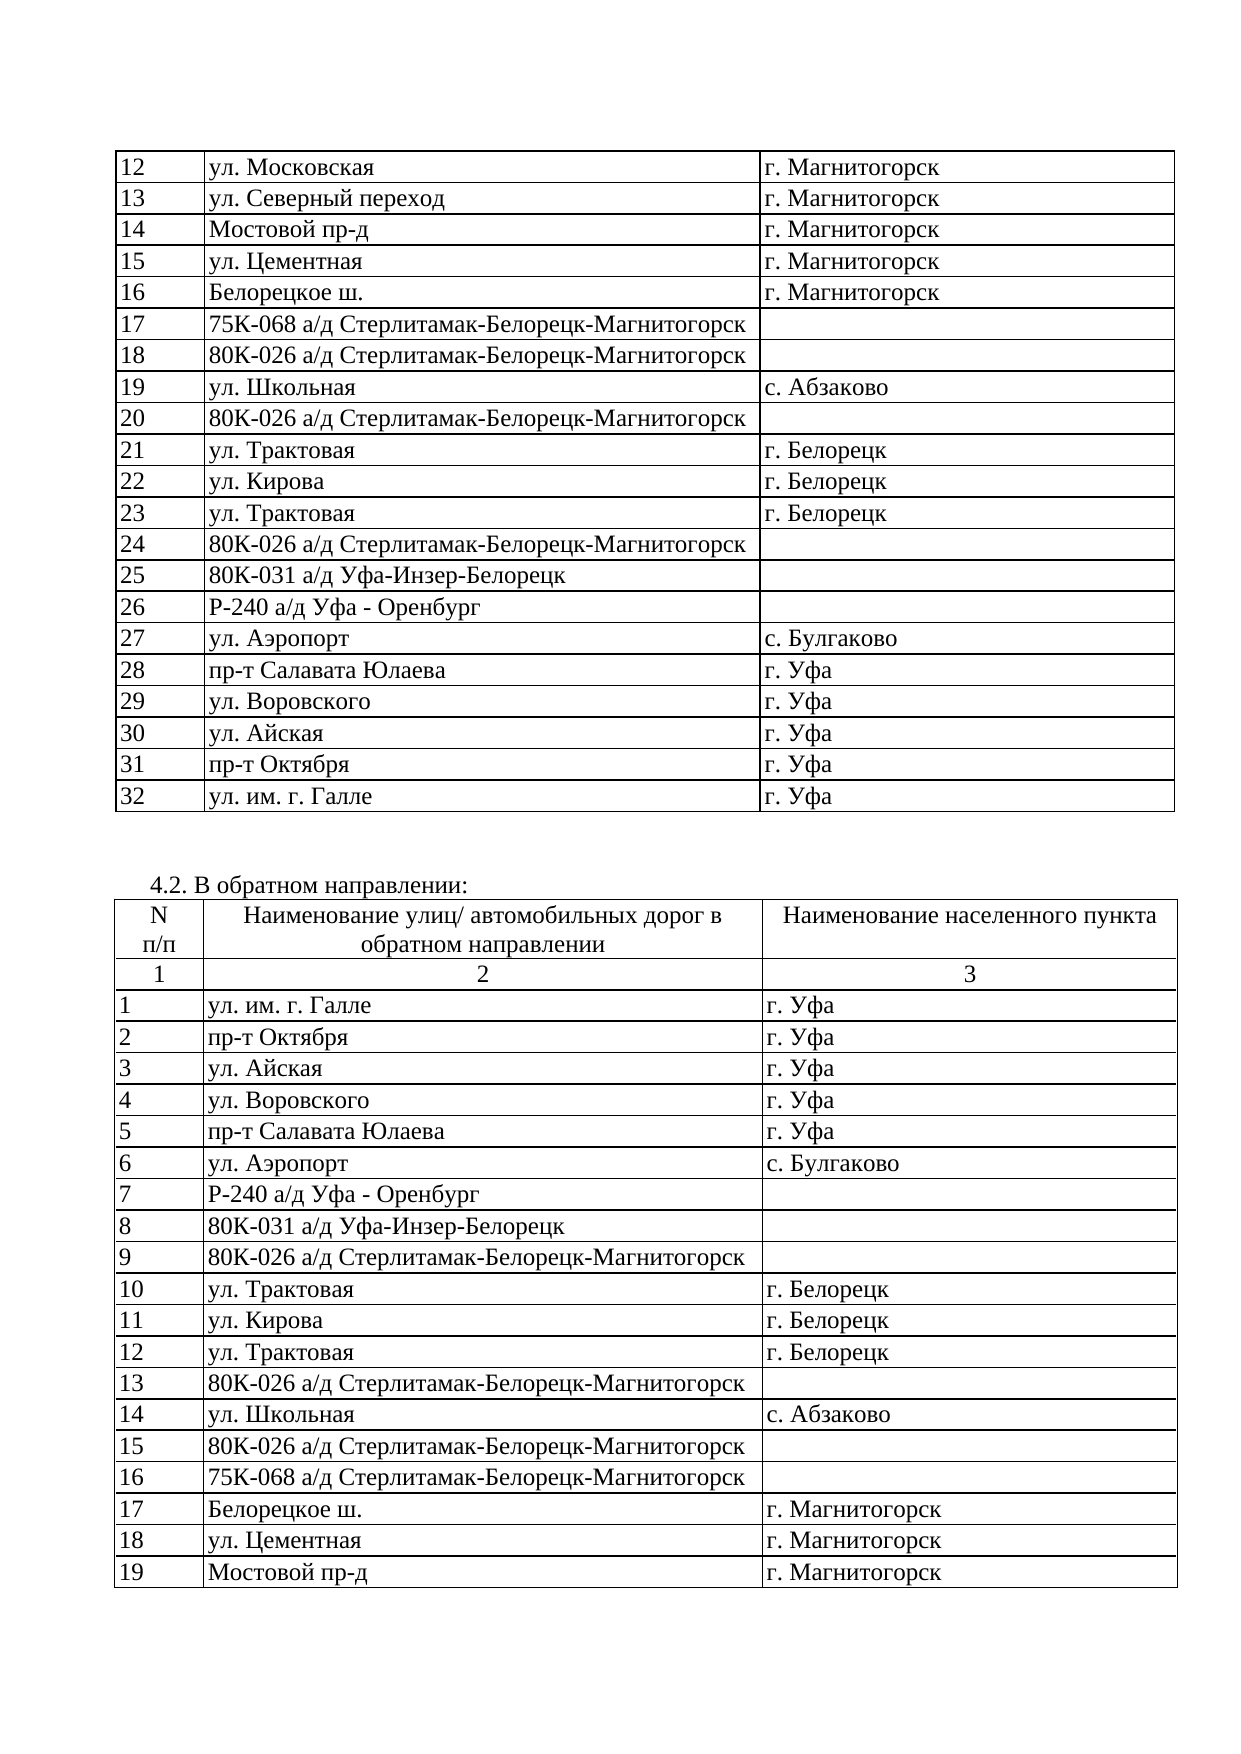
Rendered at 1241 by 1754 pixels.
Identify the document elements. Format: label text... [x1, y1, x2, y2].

table_cell 22 [117, 466, 204, 496]
table_cell ул. им. г. Галле [205, 781, 759, 811]
table_cell 28 [117, 655, 204, 685]
table_cell г. Магнитогорск [761, 277, 1174, 307]
table_cell г. Магнитогорск [763, 1524, 1177, 1555]
table_cell ул. Школьная [205, 372, 759, 402]
table_cell [763, 1429, 1177, 1461]
table_cell [763, 1209, 1177, 1241]
table_cell 80К-026 а/д Стерлитамак-Белорецк-Магнитогорск [204, 1431, 762, 1461]
table_cell г. Белорецк [761, 466, 1174, 496]
table_cell с. Булгаково [763, 1146, 1177, 1178]
table_cell Мостовой пр-д [205, 215, 759, 244]
table_cell ул. им. г. Галле [204, 991, 762, 1020]
table_cell г. Белорецк [763, 1304, 1177, 1335]
table_cell 6 [115, 1147, 203, 1178]
table_cell ул. Северный переход [205, 183, 759, 213]
table_cell г. Белорецк [763, 1335, 1177, 1366]
text 4.2. В обратном направлении: [150, 870, 1090, 898]
table_cell [761, 561, 1174, 590]
table_cell 9 [115, 1242, 203, 1272]
table_cell пр-т Салавата Юлаева [204, 1116, 762, 1146]
table_cell ул. Московская [205, 152, 759, 181]
table_cell 80К-031 а/д Уфа-Инзер-Белорецк [204, 1211, 762, 1241]
table_cell [763, 1366, 1177, 1398]
table_cell ул. Аэропорт [205, 623, 759, 653]
table_cell 7 [115, 1179, 203, 1209]
table_cell 13 [115, 1368, 203, 1398]
table_cell 13 [117, 183, 204, 213]
table_cell ул. Айская [205, 718, 759, 748]
table_cell 11 [115, 1305, 203, 1335]
table_cell Белорецкое ш. [204, 1494, 762, 1524]
table_cell 15 [117, 246, 204, 276]
table_cell ул. Трактовая [204, 1337, 762, 1366]
table_cell 19 [115, 1556, 203, 1587]
table_cell 16 [115, 1462, 203, 1492]
table_cell 26 [117, 592, 204, 622]
table_cell [761, 529, 1174, 559]
table_cell 12 [115, 1336, 203, 1366]
table_cell г. Уфа [761, 686, 1174, 716]
table_cell пр-т Салавата Юлаева [205, 655, 759, 685]
table_cell 17 [117, 309, 204, 339]
table_cell 3 [115, 1053, 203, 1083]
table_cell 1 [115, 959, 203, 989]
table_cell 80К-026 а/д Стерлитамак-Белорецк-Магнитогорск [204, 1242, 762, 1272]
table_cell 2 [204, 959, 762, 989]
table_cell 21 [117, 435, 204, 464]
table_cell пр-т Октября [204, 1022, 762, 1052]
table_cell г. Уфа [761, 749, 1174, 779]
table_cell г. Уфа [763, 1115, 1177, 1146]
table_cell г. Уфа [761, 781, 1174, 811]
table_cell 5 [115, 1116, 203, 1146]
table_cell 80К-031 а/д Уфа-Инзер-Белорецк [205, 561, 759, 590]
table_cell 80К-026 а/д Стерлитамак-Белорецк-Магнитогорск [205, 340, 759, 370]
table_cell с. Абзаково [761, 372, 1174, 402]
table_cell г. Белорецк [763, 1272, 1177, 1303]
table_header Наименование улиц/ автомобильных дорог в обратном направлении [204, 900, 762, 957]
table_cell [761, 403, 1174, 433]
table_cell 31 [117, 749, 204, 779]
table_cell [761, 592, 1174, 622]
table_cell 12 [117, 152, 204, 181]
table_cell 2 [115, 1021, 203, 1052]
table_cell Р-240 а/д Уфа - Оренбург [204, 1179, 762, 1209]
table_cell г. Магнитогорск [761, 215, 1174, 244]
table_cell 14 [115, 1399, 203, 1429]
table_cell г. Магнитогорск [761, 152, 1174, 181]
table_cell г. Уфа [763, 1020, 1177, 1052]
table_cell 80К-026 а/д Стерлитамак-Белорецк-Магнитогорск [205, 529, 759, 559]
table_cell г. Уфа [763, 1083, 1177, 1115]
table_cell г. Магнитогорск [761, 183, 1174, 213]
table_cell 23 [117, 498, 204, 527]
table_cell 20 [117, 403, 204, 433]
table_cell 8 [115, 1210, 203, 1241]
table_cell ул. Цементная [204, 1525, 762, 1555]
table_cell ул. Трактовая [205, 435, 759, 464]
table_cell Р-240 а/д Уфа - Оренбург [205, 592, 759, 622]
table_cell [761, 309, 1174, 339]
table_cell 16 [117, 277, 204, 307]
table_cell ул. Школьная [204, 1400, 762, 1429]
table_cell 30 [117, 718, 204, 748]
table_cell 32 [117, 781, 204, 811]
table_cell 80К-026 а/д Стерлитамак-Белорецк-Магнитогорск [204, 1368, 762, 1398]
table_cell 14 [117, 215, 204, 244]
table_cell с. Булгаково [761, 623, 1174, 653]
table_cell [763, 1461, 1177, 1492]
table_cell 25 [117, 561, 204, 590]
table_cell г. Уфа [761, 655, 1174, 685]
table_cell ул. Трактовая [204, 1274, 762, 1303]
table_cell г. Белорецк [761, 435, 1174, 464]
table_cell с. Абзаково [763, 1398, 1177, 1429]
table_cell ул. Цементная [205, 246, 759, 276]
table_cell ул. Кирова [204, 1305, 762, 1335]
table_cell г. Магнитогорск [763, 1555, 1177, 1587]
table_cell [761, 340, 1174, 370]
table_cell 3 [763, 958, 1177, 989]
table_cell ул. Кирова [205, 466, 759, 496]
table_cell г. Уфа [761, 718, 1174, 748]
table_cell 15 [115, 1430, 203, 1461]
table_cell 18 [115, 1525, 203, 1555]
table_cell г. Магнитогорск [763, 1492, 1177, 1524]
table_cell 4 [115, 1084, 203, 1115]
table_cell 19 [117, 372, 204, 402]
table_cell 80К-026 а/д Стерлитамак-Белорецк-Магнитогорск [205, 403, 759, 433]
table_cell г. Уфа [763, 989, 1177, 1020]
table_cell г. Белорецк [761, 498, 1174, 527]
table_cell ул. Аэропорт [204, 1148, 762, 1178]
table_cell г. Уфа [763, 1052, 1177, 1083]
table_cell [763, 1178, 1177, 1209]
table_cell 17 [115, 1493, 203, 1524]
table_header Наименование населенного пункта [763, 900, 1177, 957]
table_cell 29 [117, 686, 204, 716]
table_cell г. Магнитогорск [761, 246, 1174, 276]
table_cell 1 [115, 990, 203, 1020]
table_cell ул. Воровского [204, 1085, 762, 1115]
table_cell ул. Трактовая [205, 498, 759, 527]
table_cell 75К-068 а/д Стерлитамак-Белорецк-Магнитогорск [204, 1462, 762, 1492]
table_cell ул. Воровского [205, 686, 759, 716]
table_cell 10 [115, 1273, 203, 1303]
table_cell пр-т Октября [205, 749, 759, 779]
table_header N п/п [115, 900, 203, 957]
table_cell [763, 1241, 1177, 1272]
table_cell 75К-068 а/д Стерлитамак-Белорецк-Магнитогорск [205, 309, 759, 339]
table_cell ул. Айская [204, 1053, 762, 1083]
table_cell 24 [117, 529, 204, 559]
table_cell 27 [117, 623, 204, 653]
table_cell Мостовой пр-д [204, 1557, 762, 1587]
table_cell Белорецкое ш. [205, 277, 759, 307]
table_cell 18 [117, 340, 204, 370]
